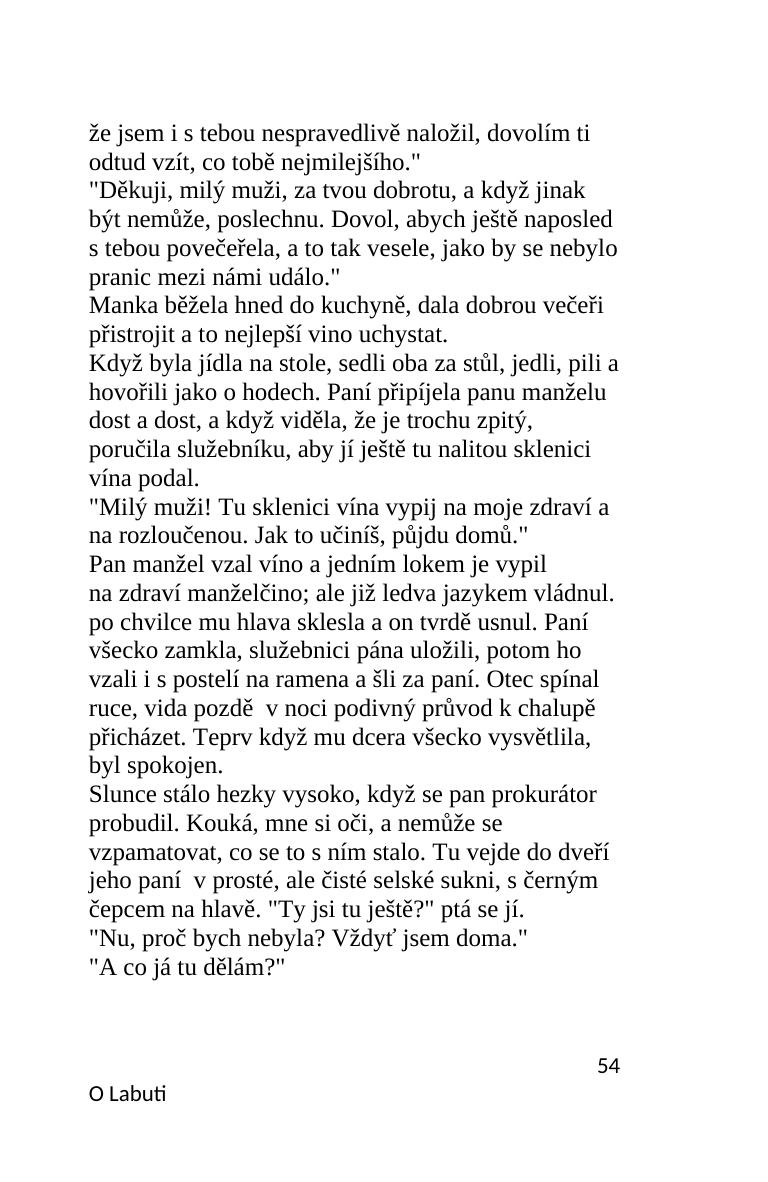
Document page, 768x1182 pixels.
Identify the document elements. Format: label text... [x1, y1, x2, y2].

text "Nu, proč bych nebyla? Vždyť jsem doma." [89, 923, 620, 952]
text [89, 118, 620, 176]
text Pan manžel vzal víno a jedním lokem je vypil na zdraví manželčino; ale již ledva jazykem vládnul. po chvilce mu hlava sklesla a on tvrdě usnul. Paní všecko zamkla, služebnici pána uložili, potom ho vzali i s postelí na ramena a šli za paní. Otec spínal ruce, vida pozdě v noci podivný průvod k chalupě přicházet. Teprv když mu dcera všecko vysvětlila, byl spokojen. [89, 549, 620, 779]
text "A co já tu dělám?" [89, 952, 620, 981]
text Manka běžela hned do kuchyně, dala dobrou večeři přistrojit a to nejlepší vino uchystat. [89, 291, 620, 348]
text "Milý muži! Tu sklenici vína vypij na moje zdraví a na rozloučenou. Jak to učiníš, půjdu domů." [89, 492, 620, 549]
text Slunce stálo hezky vysoko, když se pan prokurátor probudil. Kouká, mne si oči, a nemůže se vzpamatovat, co se to s ním stalo. Tu vejde do dveří jeho paní v prosté, ale čisté selské sukni, s černým čepcem na hlavě. "Ty jsi tu ještě?" ptá se jí. [89, 779, 620, 923]
text "Děkuji, milý muži, za tvou dobrotu, a když jinak být nemůže, poslechnu. Dovol, abych ještě naposled s tebou povečeřela, a to tak vesele, jako by se nebylo pranic mezi námi událo." [89, 176, 620, 291]
text Když byla jídla na stole, sedli oba za stůl, jedli, pili a hovořili jako o hodech. Paní připíjela panu manželu dost a dost, a když viděla, že je trochu zpitý, poručila služebníku, aby jí ještě tu nalitou sklenici vína podal. [89, 348, 620, 492]
